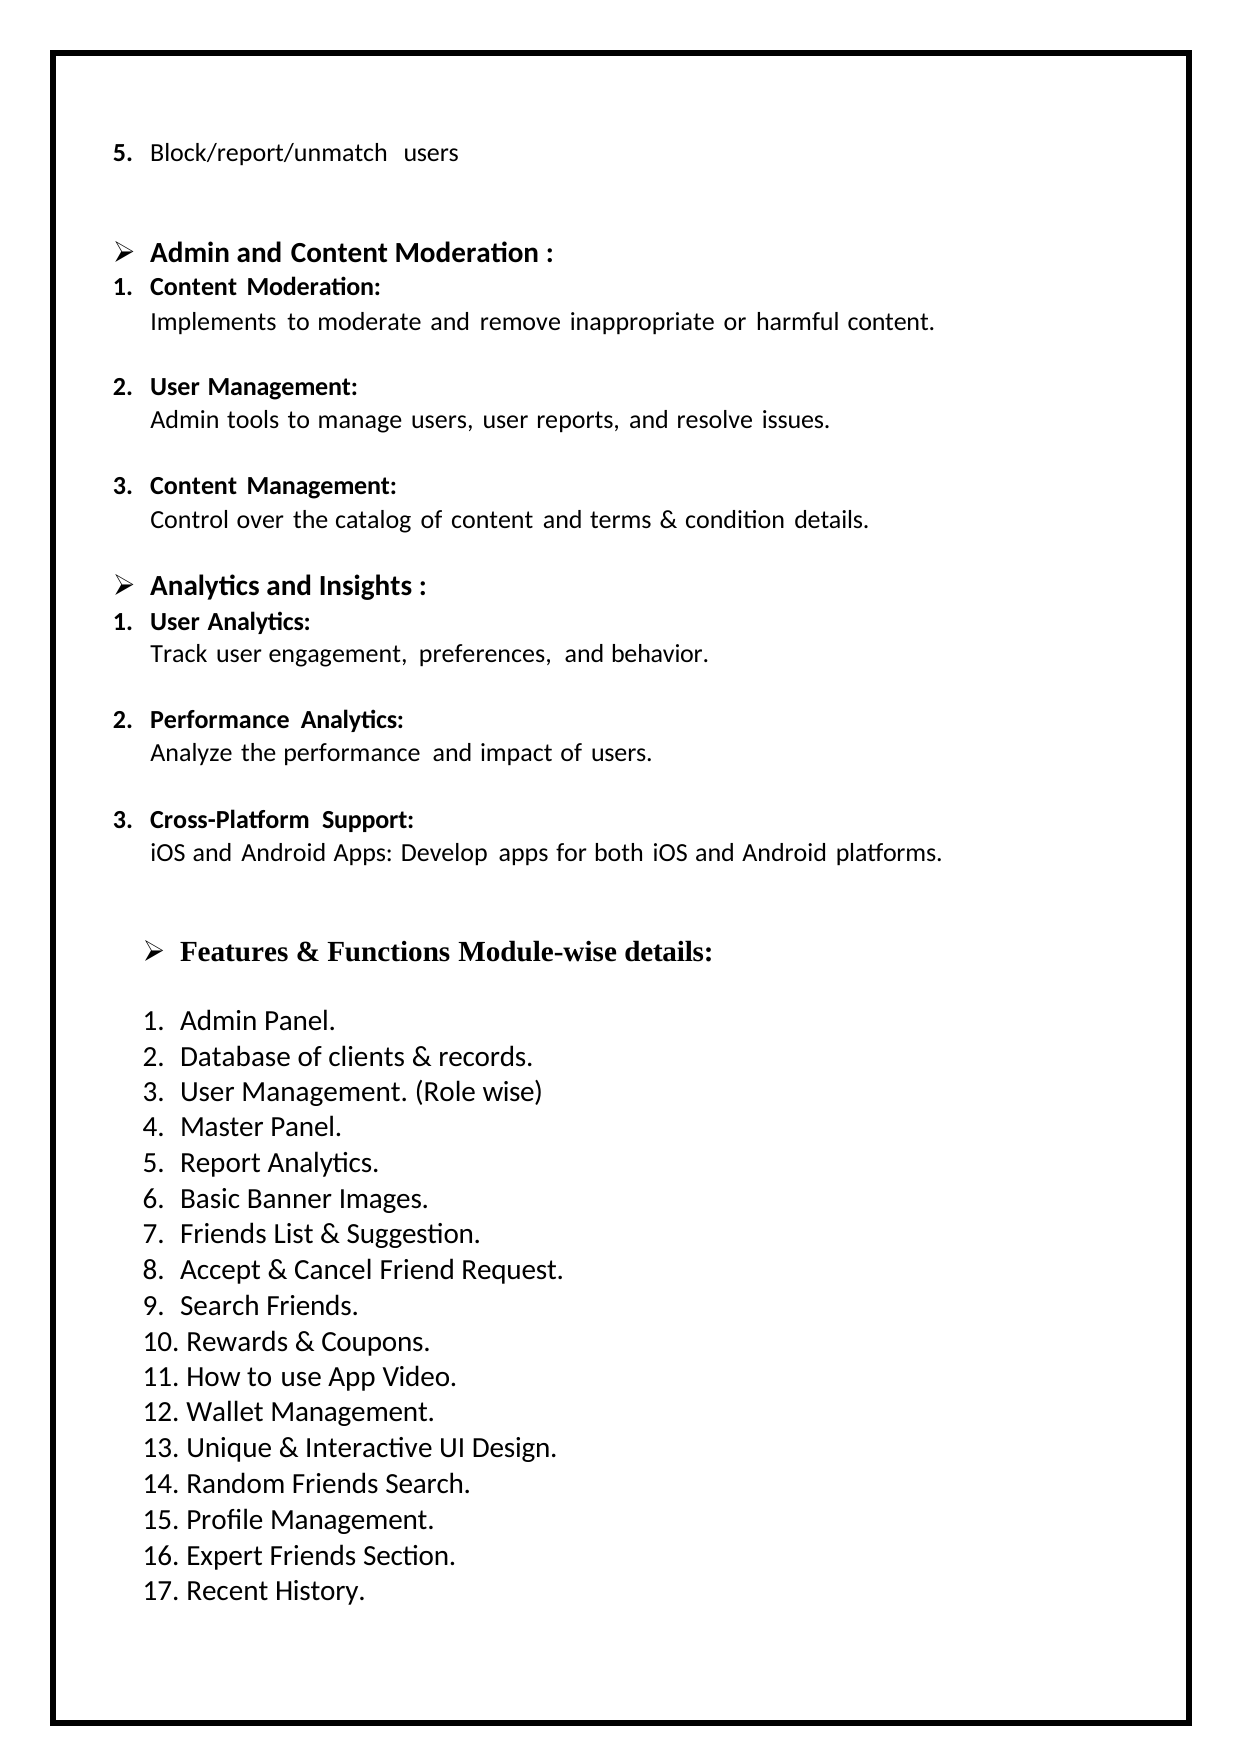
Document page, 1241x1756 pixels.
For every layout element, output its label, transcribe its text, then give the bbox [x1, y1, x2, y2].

subtitle Performance Analytics: [113, 703, 1122, 735]
list Master Panel. [142, 1108, 1122, 1144]
list Recent History. [142, 1572, 1122, 1607]
list Block/report/unmatch users [113, 136, 1122, 167]
text Analyze the performance and impact of users. [150, 736, 1122, 768]
list Wallet Management. [142, 1394, 1122, 1429]
subtitle User Analytics: [113, 605, 1122, 637]
text Admin tools to manage users, user reports, and resolve issues. [150, 403, 1122, 435]
list Admin Panel. [142, 1002, 1122, 1038]
list Friends List & Suggestion. [142, 1215, 1122, 1250]
text Implements to moderate and remove inappropriate or harmful content. [150, 304, 1122, 336]
subtitle Analytics and Insights : [113, 567, 1122, 603]
list Expert Friends Section. [142, 1537, 1122, 1572]
list Accept & Cancel Friend Request. [142, 1251, 1122, 1286]
text Track user engagement, preferences, and behavior. [150, 637, 1122, 669]
text iOS and Android Apps: Develop apps for both iOS and Android platforms. [150, 836, 1122, 868]
list Random Friends Search. [142, 1465, 1122, 1501]
subtitle Content Moderation: [113, 270, 1122, 302]
list Rewards & Coupons. [142, 1323, 1122, 1358]
list Profile Management. [142, 1501, 1122, 1537]
list User Management. (Role wise) [142, 1073, 1122, 1108]
list Basic Banner Images. [142, 1180, 1122, 1215]
list Unique & Interactive UI Design. [142, 1429, 1122, 1465]
subtitle Content Management: [113, 469, 1122, 501]
subtitle User Management: [113, 370, 1122, 402]
text Control over the catalog of content and terms & condition details. [150, 503, 1122, 535]
list Report Analytics. [142, 1144, 1122, 1180]
subtitle Cross-Platform Support: [113, 803, 1122, 835]
list How to use App Video. [142, 1359, 1122, 1394]
list Database of clients & records. [142, 1038, 1122, 1073]
subtitle Admin and Content Moderation : [113, 234, 1122, 270]
list Search Friends. [142, 1287, 1122, 1322]
subtitle Features & Functions Module-wise details: [142, 934, 1122, 967]
